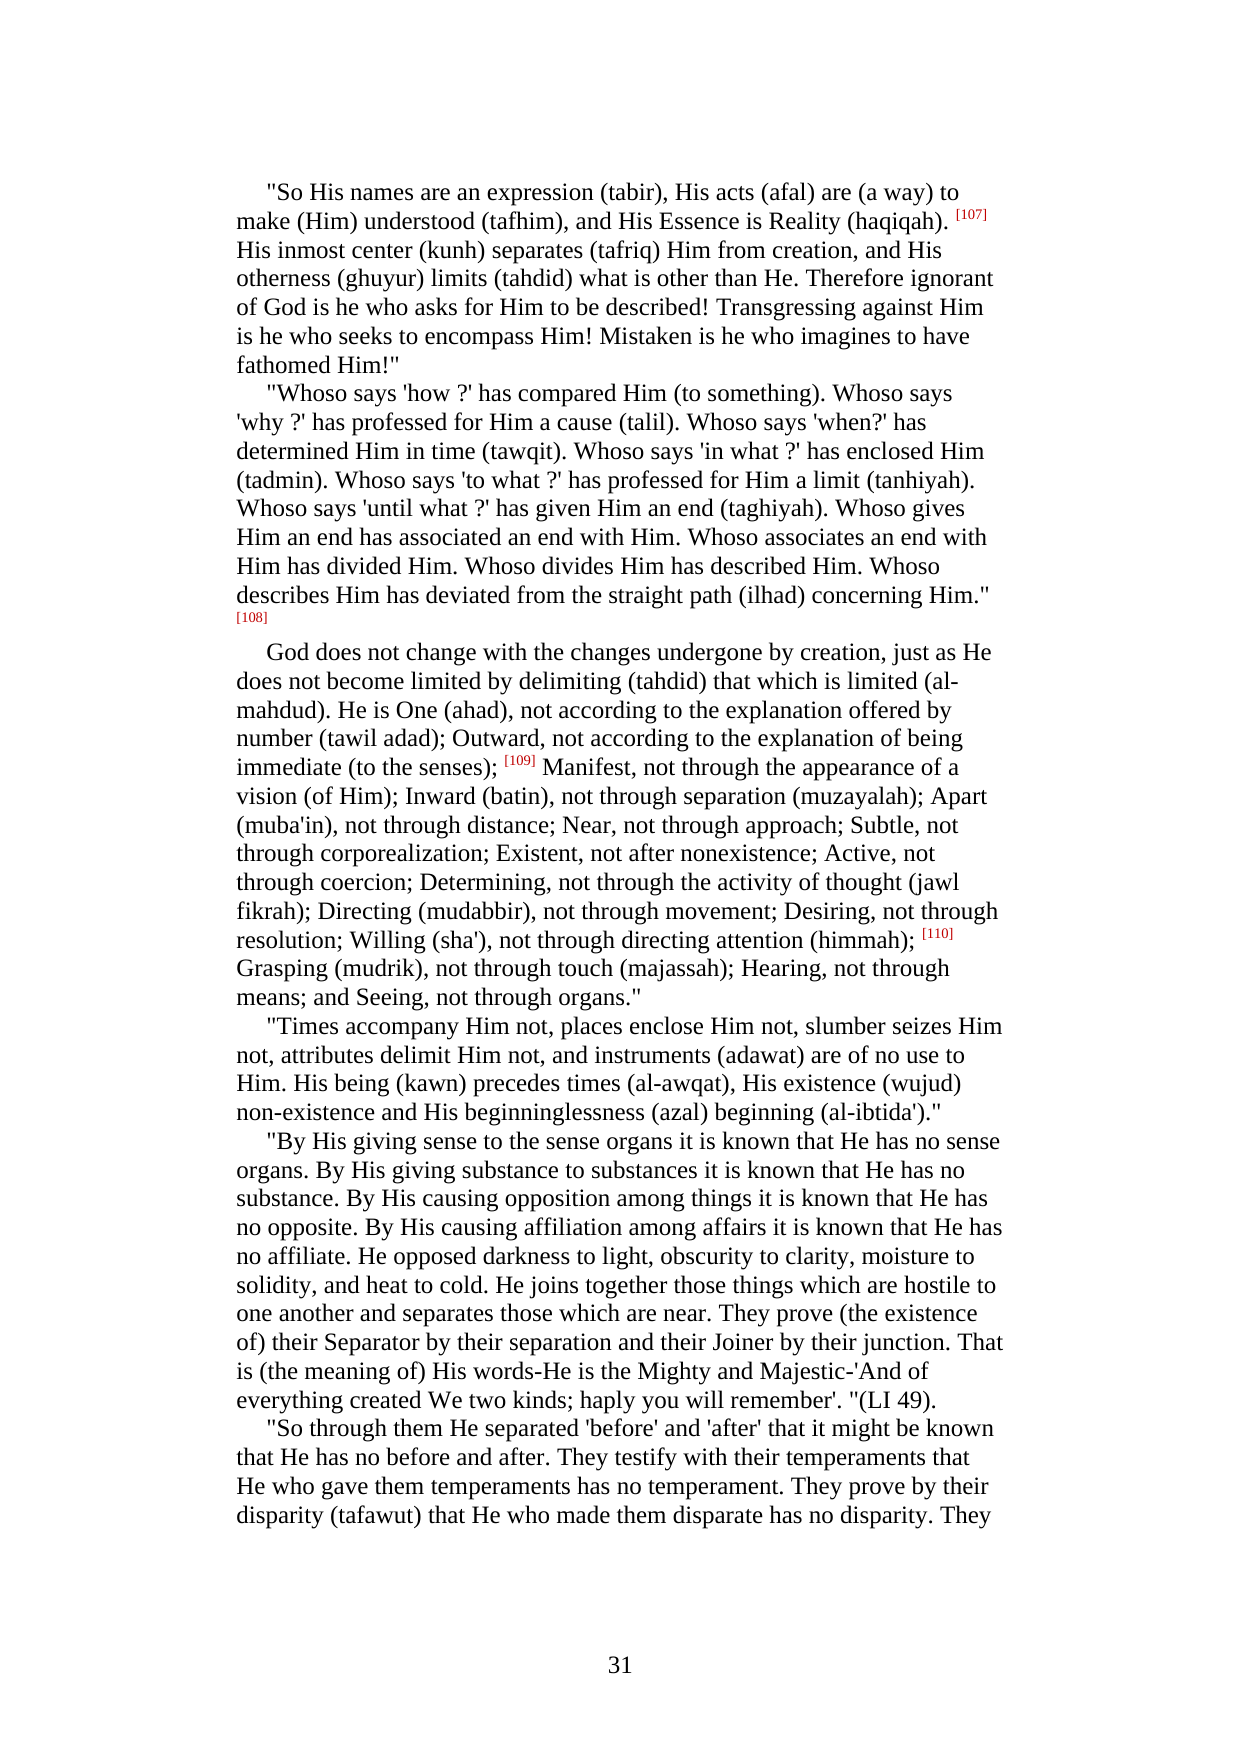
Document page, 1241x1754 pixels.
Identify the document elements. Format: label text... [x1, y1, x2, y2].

text "Whoso says 'how ?' has compared Him (to something). Whoso says 'why ?' has professed for Him a cause (talil). Whoso says 'when?' has determined Him in time (tawqit). Whoso says 'in what ?' has enclosed Him (tadmin). Whoso says 'to what ?' has professed for Him a limit (tanhiyah). Whoso says 'until what ?' has given Him an end (taghiyah). Whoso gives Him an end has associated an end with Him. Whoso associates an end with Him has divided Him. Whoso divides Him has described Him. Whoso describes Him has deviated from the straight path (ilhad) concerning Him." [108] [236, 378, 1004, 637]
text "By His giving sense to the sense organs it is known that He has no sense organs. By His giving substance to substances it is known that He has no substance. By His causing opposition among things it is known that He has no opposite. By His causing affiliation among affairs it is known that He has no affiliate. He opposed darkness to light, obscurity to clarity, moisture to solidity, and heat to cold. He joins together those things which are hostile to one another and separates those which are near. They prove (the existence of) their Separator by their separation and their Joiner by their junction. That is (the meaning of) His words-He is the Mighty and Majestic-'And of everything created We two kinds; haply you will remember'. "(LI 49). [236, 1126, 1004, 1413]
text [236, 1413, 1004, 1528]
text "So His names are an expression (tabir), His acts (afal) are (a way) to make (Him) understood (tafhim), and His Essence is Reality (haqiqah). [107] His inmost center (kunh) separates (tafriq) Him from creation, and His otherness (ghuyur) limits (tahdid) what is other than He. Therefore ignorant of God is he who asks for Him to be described! Transgressing against Him is he who seeks to encompass Him! Mistaken is he who imagines to have fathomed Him!" [236, 177, 1004, 378]
text God does not change with the changes undergone by creation, just as He does not become limited by delimiting (tahdid) that which is limited (al-mahdud). He is One (ahad), not according to the explanation offered by number (tawil adad); Outward, not according to the explanation of being immediate (to the senses); [109] Manifest, not through the appearance of a vision (of Him); Inward (batin), not through separation (muzayalah); Apart (muba'in), not through distance; Near, not through approach; Subtle, not through corporealization; Existent, not after nonexistence; Active, not through coercion; Determining, not through the activity of thought (jawl fikrah); Directing (mudabbir), not through movement; Desiring, not through resolution; Willing (sha'), not through directing attention (himmah); [110] Grasping (mudrik), not through touch (majassah); Hearing, not through means; and Seeing, not through organs." [236, 637, 1004, 1011]
text "Times accompany Him not, places enclose Him not, slumber seizes Him not, attributes delimit Him not, and instruments (adawat) are of no use to Him. His being (kawn) precedes times (al-awqat), His existence (wujud) non-existence and His beginninglessness (azal) beginning (al-ibtida')." [236, 1011, 1004, 1126]
